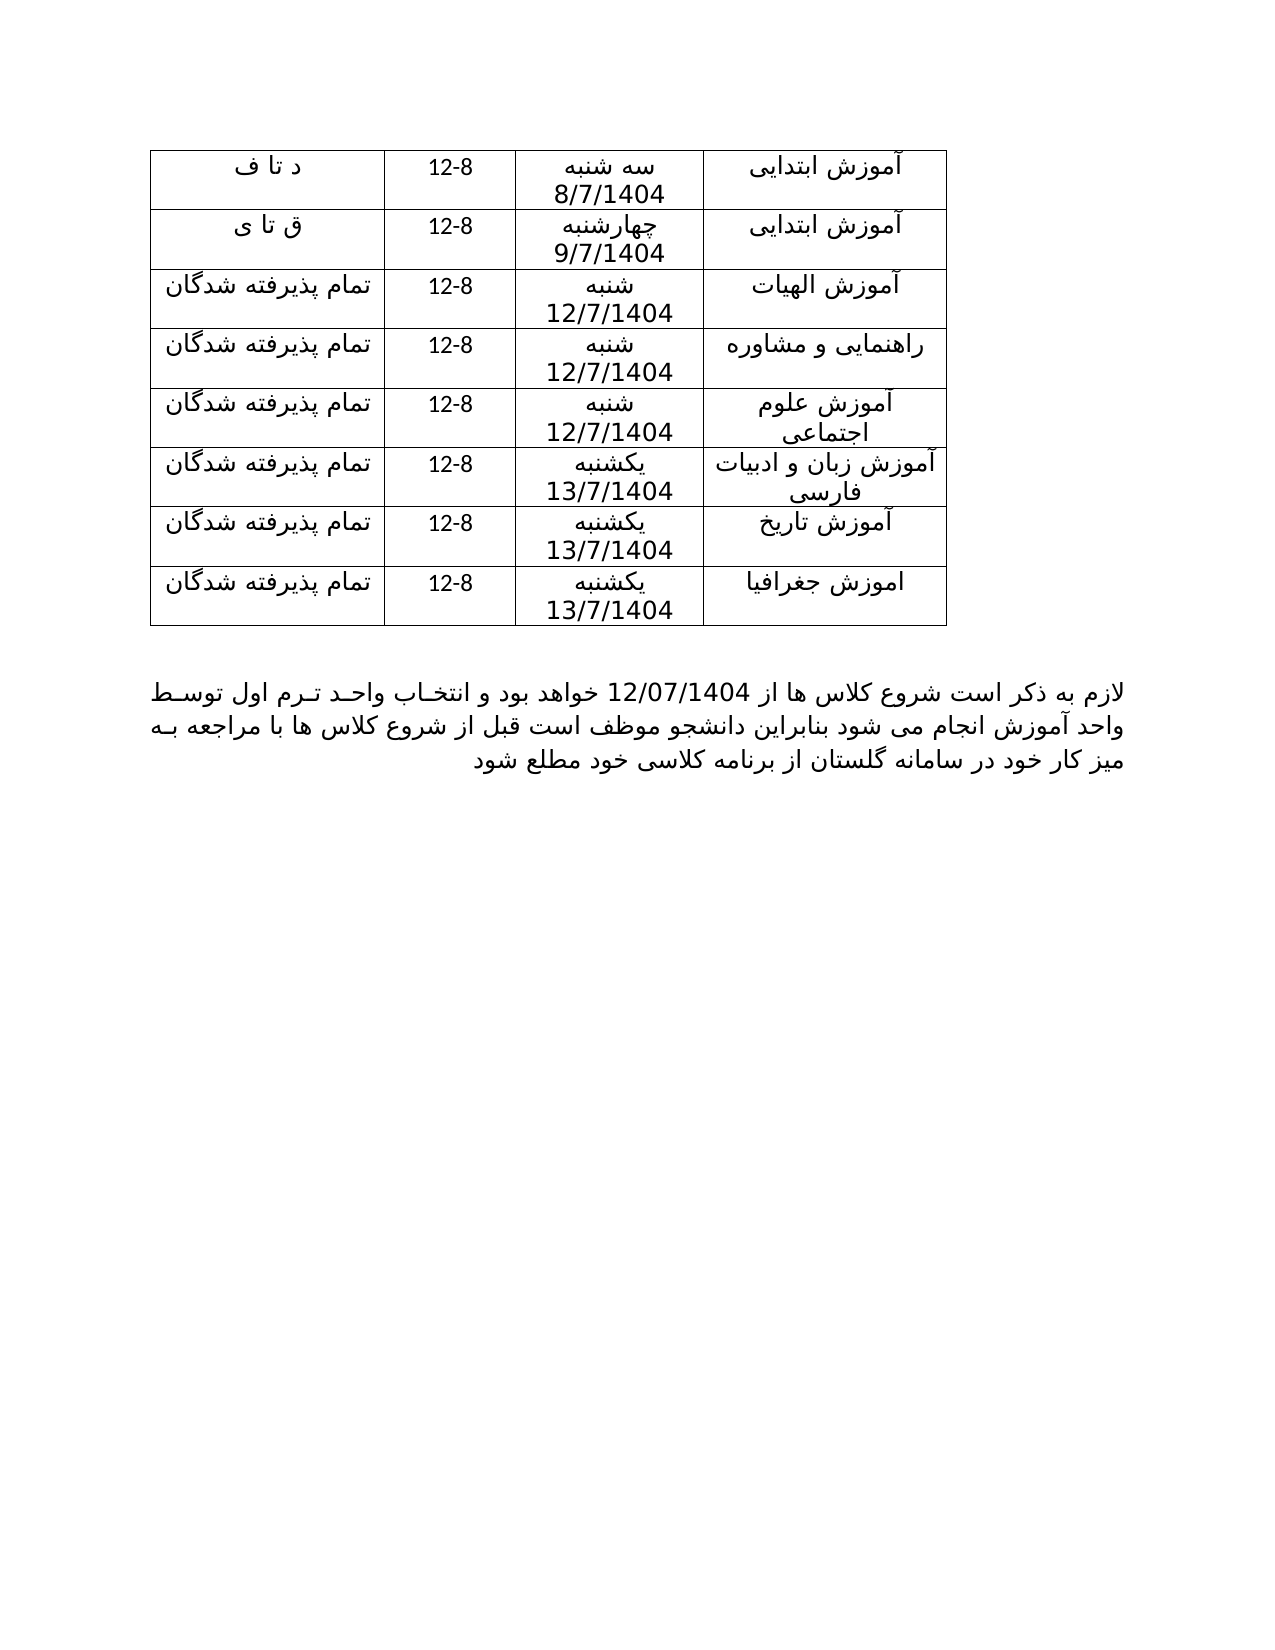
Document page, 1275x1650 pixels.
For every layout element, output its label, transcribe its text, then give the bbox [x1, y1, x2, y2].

table_cell 12-8 [385, 567, 515, 625]
table_cell 12-8 [385, 448, 515, 506]
table_cell اموزش جغرافیا [704, 567, 946, 625]
table_cell تمام پذیرفته شدگان [151, 389, 384, 447]
table_cell یکشنبه 13/7/1404 [516, 448, 703, 506]
table_cell ق تا ی [151, 210, 384, 269]
table_cell آموزش زبان و ادبیات فارسی [704, 448, 946, 506]
table_cell سه شنبه 8/7/1404 [516, 151, 703, 209]
table_cell د تا ف [151, 151, 384, 209]
table_cell راهنمایی و مشاوره [704, 329, 946, 387]
table_cell تمام پذیرفته شدگان [151, 329, 384, 387]
table_cell 12-8 [385, 270, 515, 328]
table_cell شنبه 12/7/1404 [516, 270, 703, 328]
table_cell 12-8 [385, 329, 515, 387]
table_cell یکشنبه 13/7/1404 [516, 567, 703, 625]
table_cell شنبه 12/7/1404 [516, 329, 703, 387]
table_cell تمام پذیرفته شدگان [151, 507, 384, 566]
table_cell آموزش تاریخ [704, 507, 946, 566]
text لازم به ذکر است شروع کلاس ها از 12/07/1404 خواهد بود و انتخاب واحد ترم اول توسط واحد آموزش انجام می شود بنابراین دانشجو موظف است قبل از شروع کلاس ها با مراجعه به میز کار خود در سامانه گلستان از برنامه کلاسی خود مطلع شود [150, 678, 1125, 774]
table_cell یکشنبه 13/7/1404 [516, 507, 703, 566]
table_cell تمام پذیرفته شدگان [151, 270, 384, 328]
table_cell تمام پذیرفته شدگان [151, 567, 384, 625]
table_cell شنبه 12/7/1404 [516, 389, 703, 447]
table_cell 12-8 [385, 151, 515, 209]
table_cell آموزش ابتدایی [704, 151, 946, 209]
table_cell چهارشنبه 9/7/1404 [516, 210, 703, 269]
table_cell 12-8 [385, 210, 515, 269]
table_cell 12-8 [385, 389, 515, 447]
table_cell آموزش ابتدایی [704, 210, 946, 269]
table_cell تمام پذیرفته شدگان [151, 448, 384, 506]
table_cell آموزش الهیات [704, 270, 946, 328]
table_cell 12-8 [385, 507, 515, 566]
table_cell آموزش علوم اجتماعی [704, 389, 946, 447]
